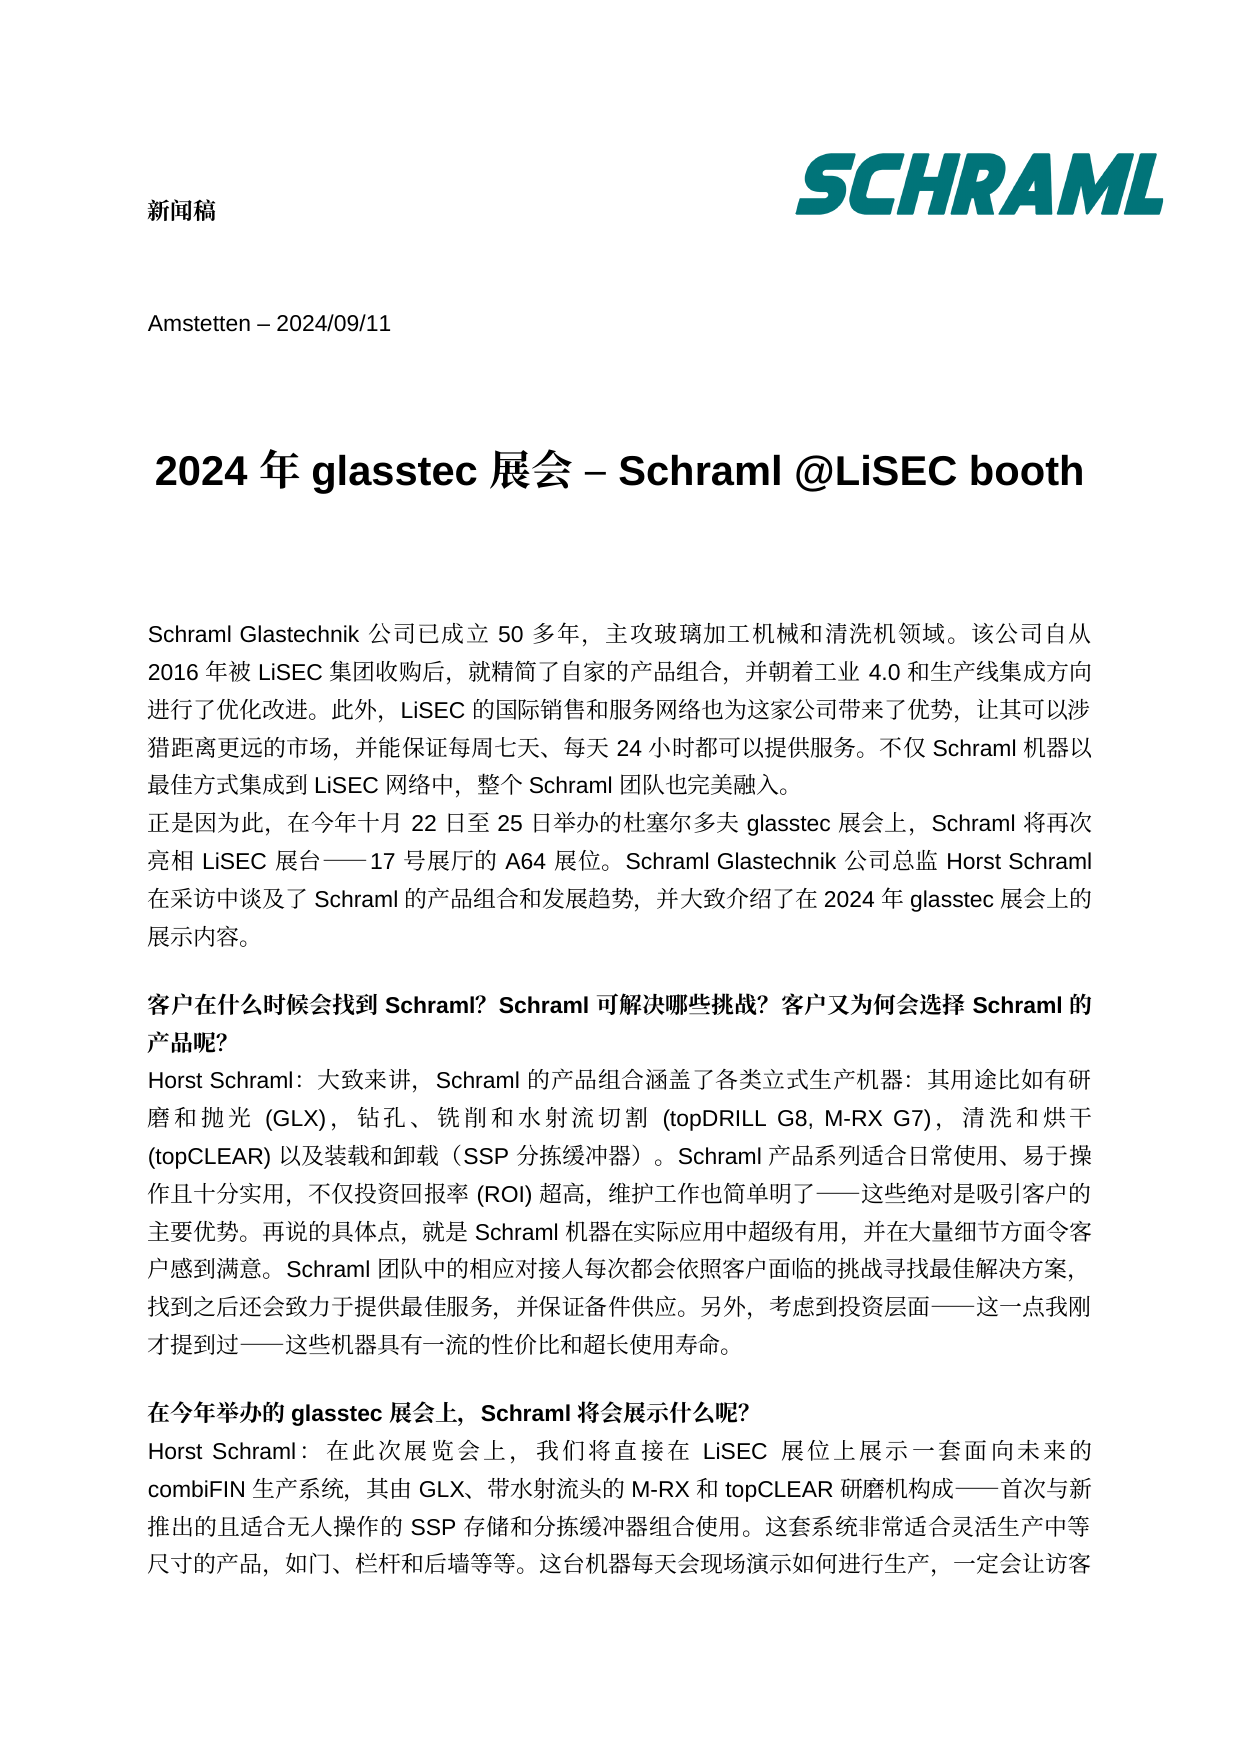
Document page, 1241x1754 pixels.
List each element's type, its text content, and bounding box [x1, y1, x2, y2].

text Amstetten – 2024/09/11 [148, 310, 1093, 337]
text 2024 年 glasstec 展会 – Schraml @LiSEC booth [148, 437, 1093, 497]
text 正是因为此，在今年十月 22 日至 25 日举办的杜塞尔多夫 glasstec 展会上，Schraml 将再次亮相 LiSEC 展台——17 号展厅的 A64 展位。Schraml Glastechnik 公司总监 Horst Schraml 在采访中谈及了 Schraml 的产品组合和发展趋势，并大致介绍了在 2024 年 glasstec 展会上的展示内容。 [148, 805, 1093, 952]
text 在今年举办的 glasstec 展会上，Schraml 将会展示什么呢？ [148, 1395, 1093, 1428]
picture [788, 145, 1164, 217]
text Schraml Glastechnik 公司已成立 50 多年，主攻玻璃加工机械和清洗机领域。该公司自从 2016 年被 LiSEC 集团收购后，就精简了自家的产品组合，并朝着工业 4.0 和生产线集成方向进行了优化改进。此外，LiSEC 的国际销售和服务网络也为这家公司带来了优势，让其可以涉猎距离更远的市场，并能保证每周七天、每天 24 小时都可以提供服务。不仅 Schraml 机器以最佳方式集成到 LiSEC 网络中，整个 Schraml 团队也完美融入。 [148, 616, 1093, 800]
text 客户在什么时候会找到 Schraml？Schraml 可解决哪些挑战？客户又为何会选择 Schraml 的产品呢？ [148, 987, 1093, 1057]
text Horst Schraml：大致来讲，Schraml 的产品组合涵盖了各类立式生产机器：其用途比如有研磨和抛光 (GLX)，钻孔、铣削和水射流切割 (topDRILL G8, M-RX G7)，清洗和烘干 (topCLEAR) 以及装载和卸载（SSP 分拣缓冲器）。Schraml 产品系列适合日常使用、易于操作且十分实用，不仅投资回报率 (ROI) 超高，维护工作也简单明了——这些绝对是吸引客户的主要优势。再说的具体点，就是 Schraml 机器在实际应用中超级有用，并在大量细节方面令客户感到满意。Schraml 团队中的相应对接人每次都会依照客户面临的挑战寻找最佳解决方案，找到之后还会致力于提供最佳服务，并保证备件供应。另外，考虑到投资层面——这一点我刚才提到过——这些机器具有一流的性价比和超长使用寿命。 [148, 1062, 1093, 1360]
